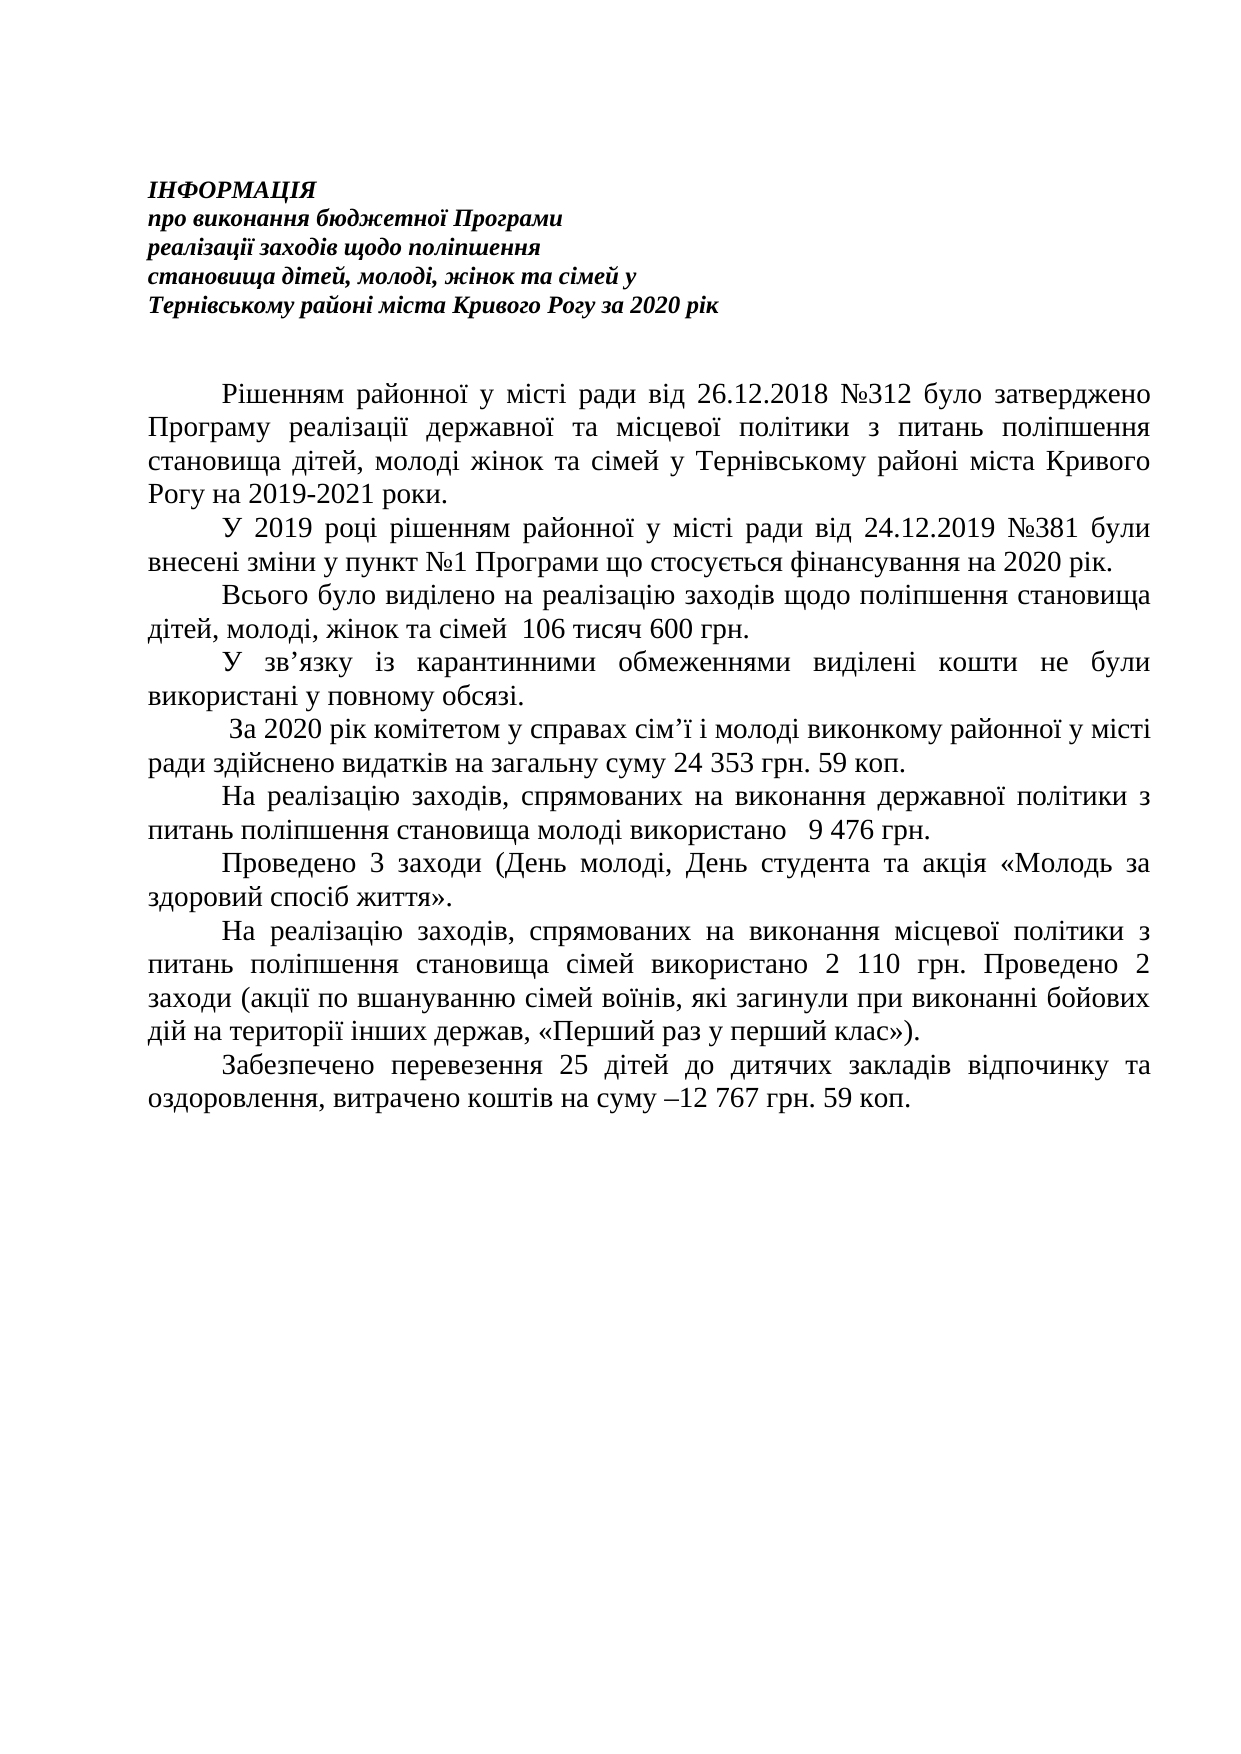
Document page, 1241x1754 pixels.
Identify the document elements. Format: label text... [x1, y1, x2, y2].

text На реалізацію заходів, спрямованих на виконання державної політики з питань поліпшення становища молоді використано 9 476 грн. [148, 778, 1152, 846]
text про виконання бюджетної Програми [148, 203, 1152, 232]
text Забезпечено перевезення 25 дітей до дитячих закладів відпочинку та оздоровлення, витрачено коштів на суму –12 767 грн. 59 коп. [148, 1047, 1152, 1114]
text Тернівському районі міста Кривого Рогу за 2020 рік [148, 290, 1152, 318]
text На реалізацію заходів, спрямованих на виконання місцевої політики з питань поліпшення становища сімей використано 2 110 грн. Проведено 2 заходи (акції по вшануванню сімей воїнів, які загинули при виконанні бойових дій на території інших держав, «Перший раз у перший клас»). [148, 913, 1152, 1047]
text становища дітей, молоді, жінок та сімей у [148, 261, 1152, 290]
text ІНФОРМАЦІЯ [148, 175, 1152, 203]
text У 2019 році рішенням районної у місті ради від 24.12.2019 №381 були внесені зміни у пункт №1 Програми що стосується фінансування на 2020 рік. [148, 510, 1152, 577]
text Проведено 3 заходи (День молоді, День студента та акція «Молодь за здоровий спосіб життя». [148, 846, 1152, 913]
text Рішенням районної у місті ради від 26.12.2018 №312 було затверджено Програму реалізації державної та місцевої політики з питань поліпшення становища дітей, молоді жінок та сімей у Тернівському районі міста Кривого Рогу на 2019-2021 роки. [148, 376, 1152, 510]
text реалізації заходів щодо поліпшення [148, 232, 1152, 261]
text За 2020 рік комітетом у справах сім’ї і молоді виконкому районної у місті ради здійснено видатків на загальну суму 24 353 грн. 59 коп. [148, 711, 1152, 778]
text Всього було виділено на реалізацію заходів щодо поліпшення становища дітей, молоді, жінок та сімей 106 тисяч 600 грн. [148, 577, 1152, 644]
text У зв’язку із карантинними обмеженнями виділені кошти не були використані у повному обсязі. [148, 644, 1152, 711]
